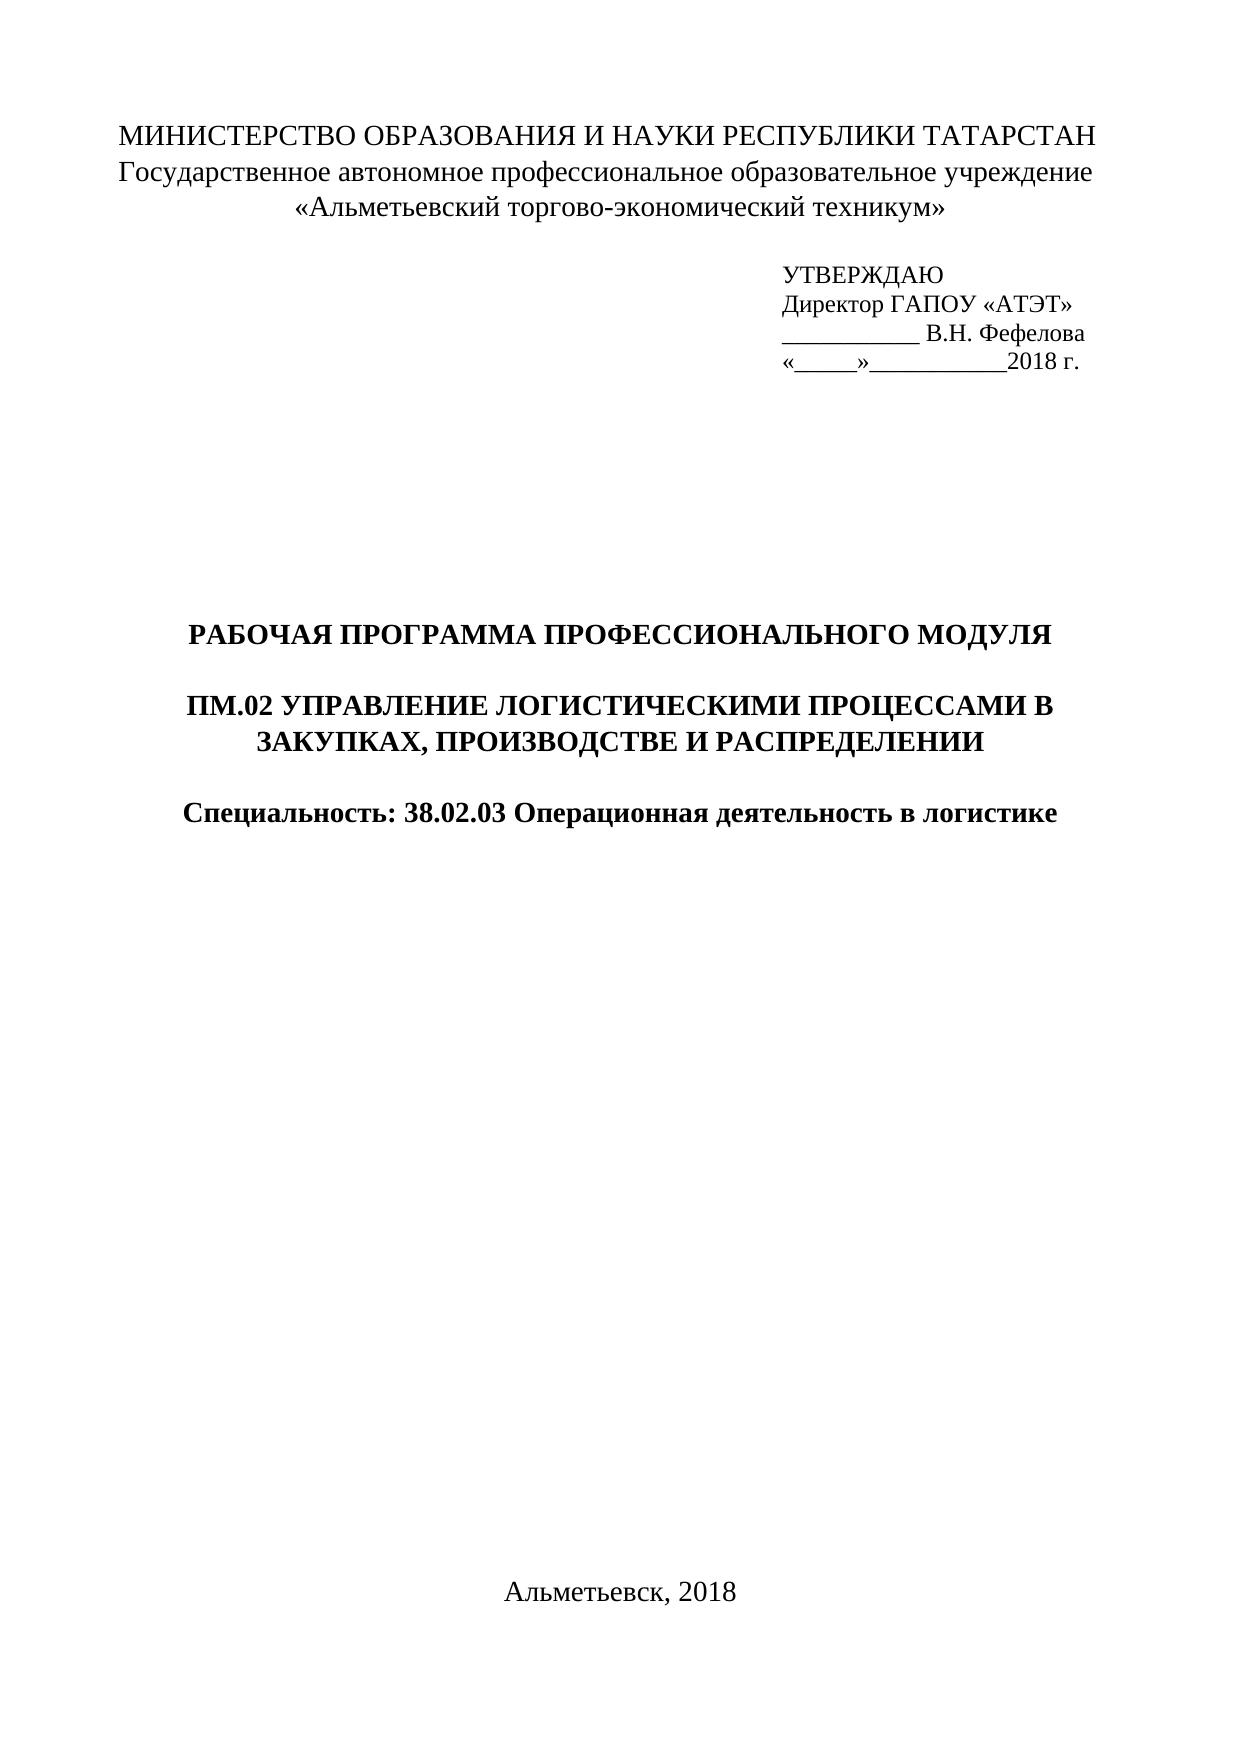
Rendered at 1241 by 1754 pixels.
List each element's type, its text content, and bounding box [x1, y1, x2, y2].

text «Альметьевский торгово-экономический техникум» [118, 189, 1122, 223]
text Альметьевск, 2018 [118, 1574, 1122, 1608]
text Директор ГАПОУ «АТЭТ» [782, 289, 1122, 318]
text МИНИСТЕРСТВО ОБРАЗОВАНИЯ И НАУКИ РЕСПУБЛИКИ ТАТАРСТАН [118, 118, 1122, 152]
text ___________ В.Н. Фефелова «_____»___________2018 г. [782, 318, 1122, 375]
text РАБОЧАЯ ПРОГРАММА ПРОФЕССИОНАЛЬНОГО МОДУЛЯ [118, 617, 1122, 651]
text Государственное автономное профессиональное образовательное учреждение [118, 154, 1122, 187]
text УТВЕРЖДАЮ [782, 260, 1122, 289]
text ПМ.02 УПРАВЛЕНИЕ ЛОГИСТИЧЕСКИМИ ПРОЦЕССАМИ В ЗАКУПКАХ, ПРОИЗВОДСТВЕ И РАСПРЕДЕЛЕНИИ [118, 688, 1122, 757]
text Специальность: 38.02.03 Операционная деятельность в логистике [118, 795, 1122, 828]
